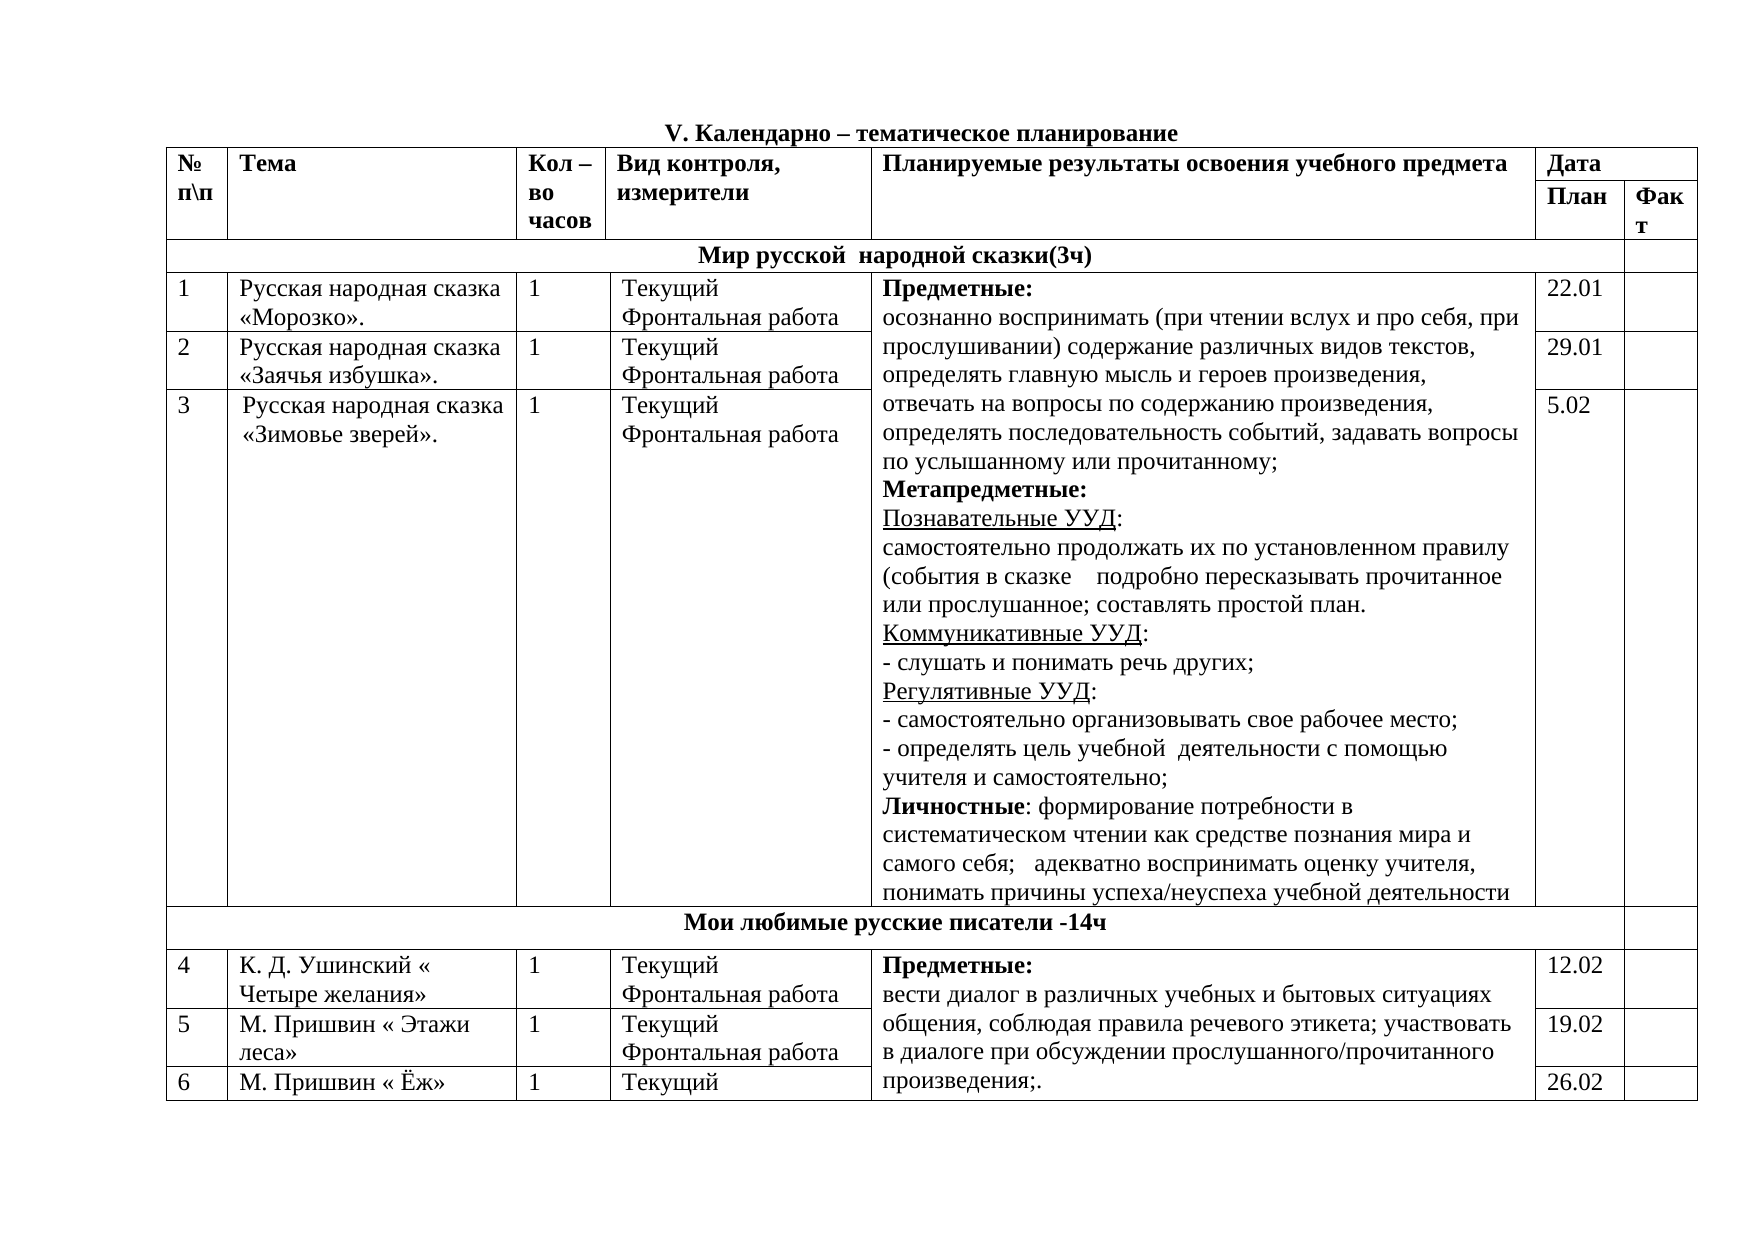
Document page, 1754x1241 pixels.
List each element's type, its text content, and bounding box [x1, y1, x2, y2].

table_cell Текущий Фронтальная работа [611, 1009, 871, 1066]
table_cell 19.02 [1536, 1009, 1624, 1066]
table_cell 22.01 [1536, 273, 1624, 331]
table_cell 29.01 [1536, 332, 1624, 389]
table_cell Факт [1625, 181, 1697, 239]
table_cell [1625, 332, 1697, 389]
table_cell 3 [167, 390, 227, 906]
table_cell 1 [167, 273, 227, 331]
table_cell 1 [517, 950, 610, 1008]
table_header Вид контроля, измерители [606, 148, 871, 239]
table_cell 2 [167, 332, 227, 389]
table_cell К. Д. Ушинский « Четыре желания» [228, 950, 516, 1008]
table_cell 1 [517, 1009, 610, 1066]
table_cell Предметные: вести диалог в различных учебных и бытовых ситуациях общения, соблюдая правила речевого этикета; участвовать в диалоге при обсуждении прослушанного/прочитанного произведения;. Метапредметные Познавательные УУД: - отвечать на простые и сложные вопросы учителя, самим задавать вопросы, находить нужную информацию в учебнике; - сравнивать и группировать предметы, объекты по нескольким основаниям; находить закономерности; самостоятельно продолжать их по установленном правилу (события в тексте); - подробно пересказывать прочитанное или прослушанное; составлять простой план; - наблюдать и делать самостоятельные простые выводы. Коммуникативные УУД - участвовать в диалоге; слушать и понимать других, высказывать свою точку зрения на события, поступки; - оформлять свои мысли в устной и письменной речи с учетом своих учебных и жизненных речевых ситуаций; - выполняя различные роли в группе, сотрудничать в совместном решении проблемы (задачи). Регулятивные УУД: - самостоятельно организовывать свое рабочее место; - определять цель учебной деятельности с помощью учителя и самостоятельно; - учиться планировать учебную деятельность на уроке; - учиться совместно с учителем обнаруживать и формулировать учебную проблему. Личностные: восприятие литературного произведения как особого вида искусства. - оценка жизненных ситуаций и поступков героев художественных текстов с точки зрения общечеловеческих норм. [872, 950, 1535, 1100]
table_cell 1 [517, 273, 610, 331]
table_cell Мои любимые русские писатели -14ч [167, 907, 1624, 949]
table_cell 5 [167, 1009, 227, 1066]
table_cell [1625, 1009, 1697, 1066]
table_header Кол –во часов [517, 148, 605, 239]
table_cell Текущий Фронтальная работа [611, 950, 871, 1008]
table_cell [1625, 950, 1697, 1008]
table_cell Русская народная сказка «Морозко». [228, 273, 516, 331]
table_cell [1625, 1067, 1697, 1100]
table_cell [1625, 240, 1697, 272]
table_header Дата [1536, 148, 1697, 180]
table_cell 12.02 [1536, 950, 1624, 1008]
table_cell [611, 1067, 871, 1100]
table_header Планируемые результаты освоения учебного предмета [872, 148, 1535, 239]
table_cell 6 [167, 1067, 227, 1100]
table_cell Текущий Фронтальная работа [611, 390, 871, 906]
table_header № п\п [167, 148, 227, 239]
table_cell М. Пришвин « Этажи леса» [228, 1009, 516, 1066]
table_header Тема [228, 148, 516, 239]
table_cell План [1536, 181, 1624, 239]
table_cell 1 [517, 390, 610, 906]
table_cell [1625, 907, 1697, 949]
table_cell 4 [167, 950, 227, 1008]
table_cell М. Пришвин « Ёж» [228, 1067, 516, 1100]
table_cell 26.02 [1536, 1067, 1624, 1100]
table_cell [1625, 273, 1697, 331]
table_cell Мир русской народной сказки(3ч) [167, 240, 1624, 272]
table_cell 1 [517, 332, 610, 389]
table_cell [1625, 390, 1697, 906]
table_cell 5.02 [1536, 390, 1624, 906]
table_cell Русская народная сказка «Зимовье зверей». [228, 390, 516, 906]
text V. Календарно – тематическое планирование [177, 118, 1665, 147]
table_cell 1 [517, 1067, 610, 1100]
table_cell Русская народная сказка «Заячья избушка». [228, 332, 516, 389]
table_cell Текущий Фронтальная работа [611, 332, 871, 389]
table_cell Предметные: осознанно воспринимать (при чтении вслух и про себя, при прослушивании) содержание различных видов текстов, определять главную мысль и героев произведения, отвечать на вопросы по содержанию произведения, определять последовательность событий, задавать вопросы по услышанному или прочитанному; Метапредметные: Познавательные УУД: самостоятельно продолжать их по установленном правилу (события в сказке подробно пересказывать прочитанное или прослушанное; составлять простой план. Коммуникативные УУД: - слушать и понимать речь других; Регулятивные УУД: - самостоятельно организовывать свое рабочее место; - определять цель учебной деятельности с помощью учителя и самостоятельно; Личностные: формирование потребности в систематическом чтении как средстве познания мира и самого себя; адекватно воспринимать оценку учителя, понимать причины успеха/неуспеха учебной деятельности [872, 273, 1535, 906]
table_cell Текущий Фронтальная работа [611, 273, 871, 331]
